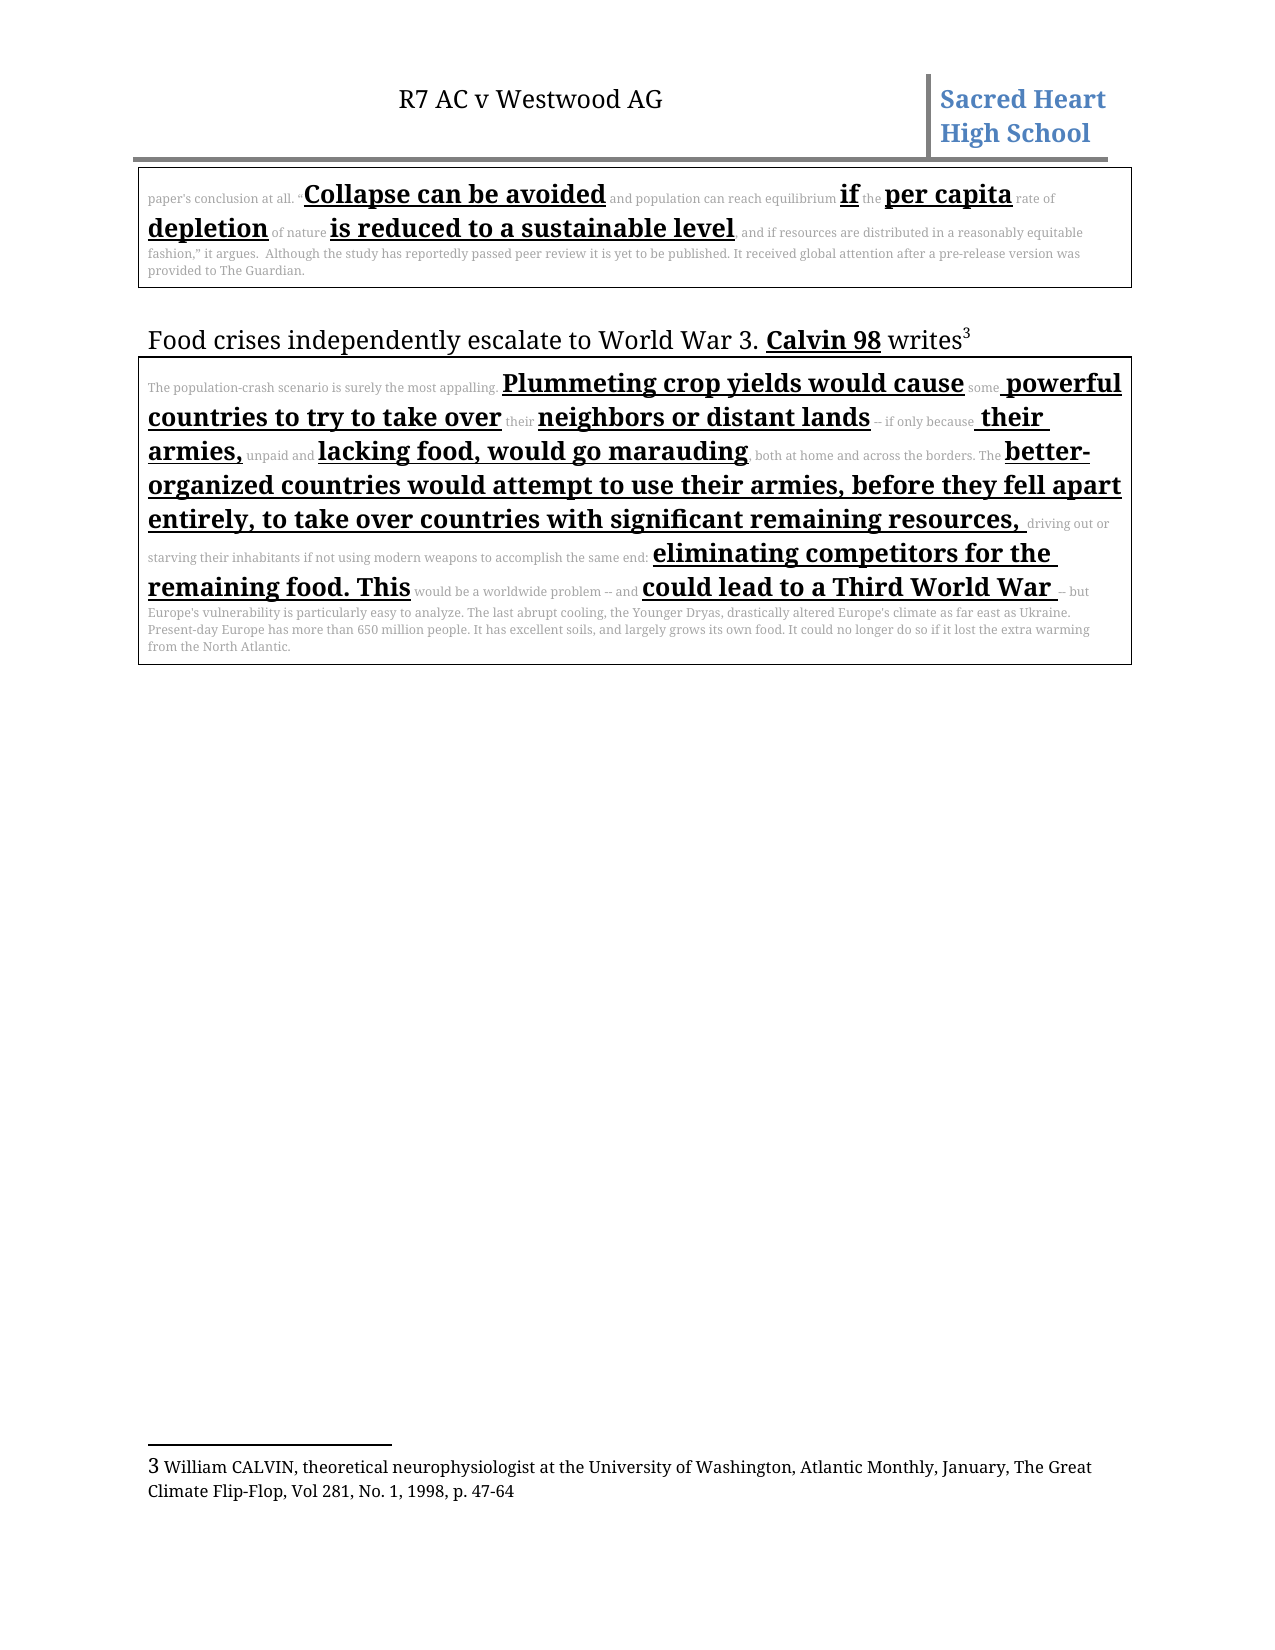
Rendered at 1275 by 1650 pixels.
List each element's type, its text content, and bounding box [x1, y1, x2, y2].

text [139, 168, 1131, 287]
text The population-crash scenario is surely the most appalling. Plummeting crop yields would cause some powerful countries to try to take over their neighbors or distant lands -- if only because their armies, unpaid and lacking food, would go marauding, both at home and across the borders. The better-organized countries would attempt to use their armies, before they fell apart entirely, to take over countries with significant remaining resources, driving out or starving their inhabitants if not using modern weapons to accomplish the same end: eliminating competitors for the remaining food. This would be a worldwide problem -- and could lead to a Third World War -- but Europe's vulnerability is particularly easy to analyze. The last abrupt cooling, the Younger Dryas, drastically altered Europe's climate as far east as Ukraine. Present-day Europe has more than 650 million people. It has excellent soils, and largely grows its own food. It could no longer do so if it lost the extra warming from the North Atlantic. [139, 358, 1131, 664]
text Food crises independently escalate to World War 3. Calvin 98 writes [148, 322, 1122, 356]
